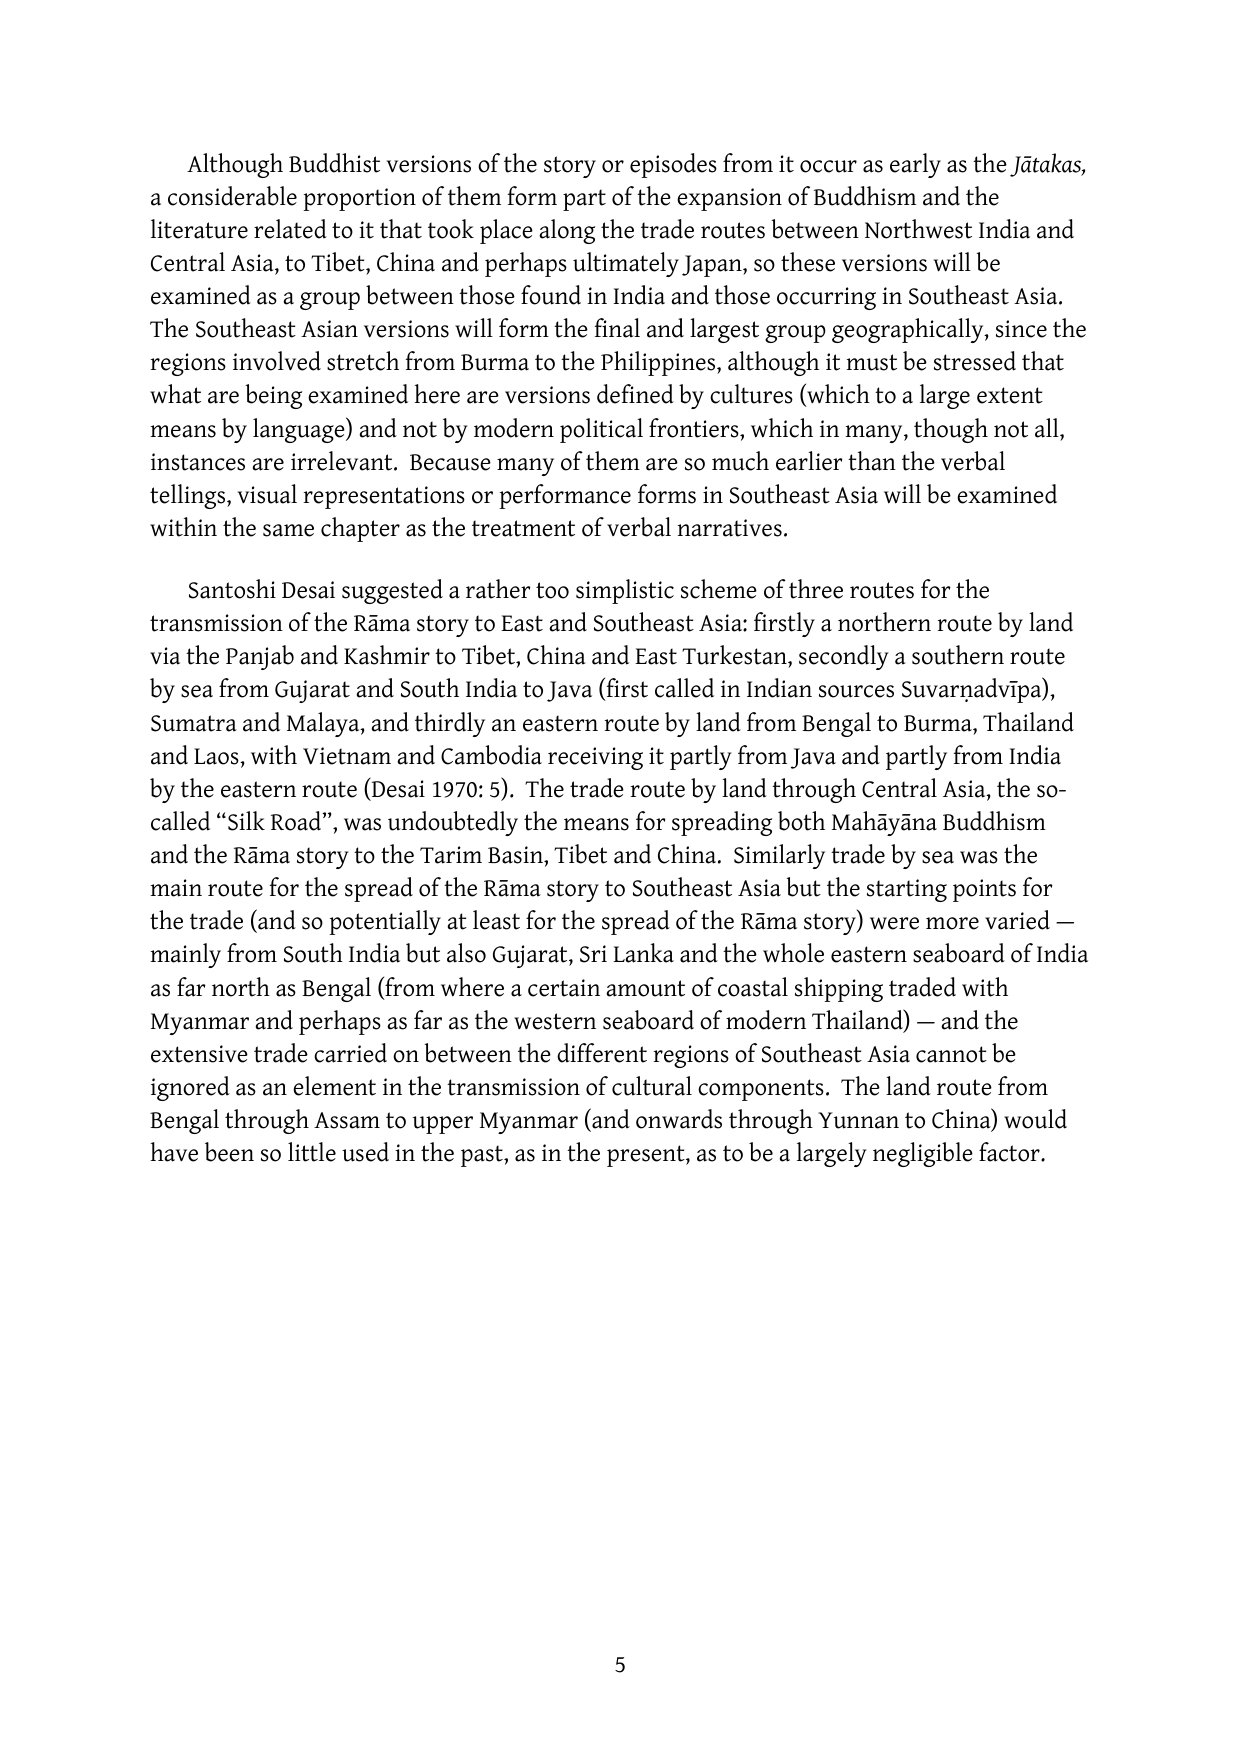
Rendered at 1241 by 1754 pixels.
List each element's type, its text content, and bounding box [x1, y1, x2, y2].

text Although Buddhist versions of the story or episodes from it occur as early as the Jātakas, a considerable proportion of them form part of the expansion of Buddhism and the literature related to it that took place along the trade routes between Northwest India and Central Asia, to Tibet, China and perhaps ultimately Japan, so these versions will be examined as a group between those found in India and those occurring in Southeast Asia. The Southeast Asian versions will form the final and largest group geographically, since the regions involved stretch from Burma to the Philippines, although it must be stressed that what are being examined here are versions defined by cultures (which to a large extent means by language) and not by modern political frontiers, which in many, though not all, instances are irrelevant. Because many of them are so much earlier than the verbal tellings, visual representations or performance forms in Southeast Asia will be examined within the same chapter as the treatment of verbal narratives. [150, 150, 1090, 543]
text Santoshi Desai suggested a rather too simplistic scheme of three routes for the transmission of the Rāma story to East and Southeast Asia: firstly a northern route by land via the Panjab and Kashmir to Tibet, China and East Turkestan, secondly a southern route by sea from Gujarat and South India to Java (first called in Indian sources Suvarṇadvīpa), Sumatra and Malaya, and thirdly an eastern route by land from Bengal to Burma, Thailand and Laos, with Vietnam and Cambodia receiving it partly from Java and partly from India by the eastern route (Desai 1970: 5). The trade route by land through Central Asia, the so-called “Silk Road”, was undoubtedly the means for spreading both Mahāyāna Buddhism and the Rāma story to the Tarim Basin, Tibet and China. Similarly trade by sea was the main route for the spread of the Rāma story to Southeast Asia but the starting points for the trade (and so potentially at least for the spread of the Rāma story) were more varied — mainly from South India but also Gujarat, Sri Lanka and the whole eastern seaboard of India as far north as Bengal (from where a certain amount of coastal shipping traded with Myanmar and perhaps as far as the western seaboard of modern Thailand) — and the extensive trade carried on between the different regions of Southeast Asia cannot be ignored as an element in the transmission of cultural components. The land route from Bengal through Assam to upper Myanmar (and onwards through Yunnan to China) would have been so little used in the past, as in the present, as to be a largely negligible factor. [150, 577, 1090, 1168]
